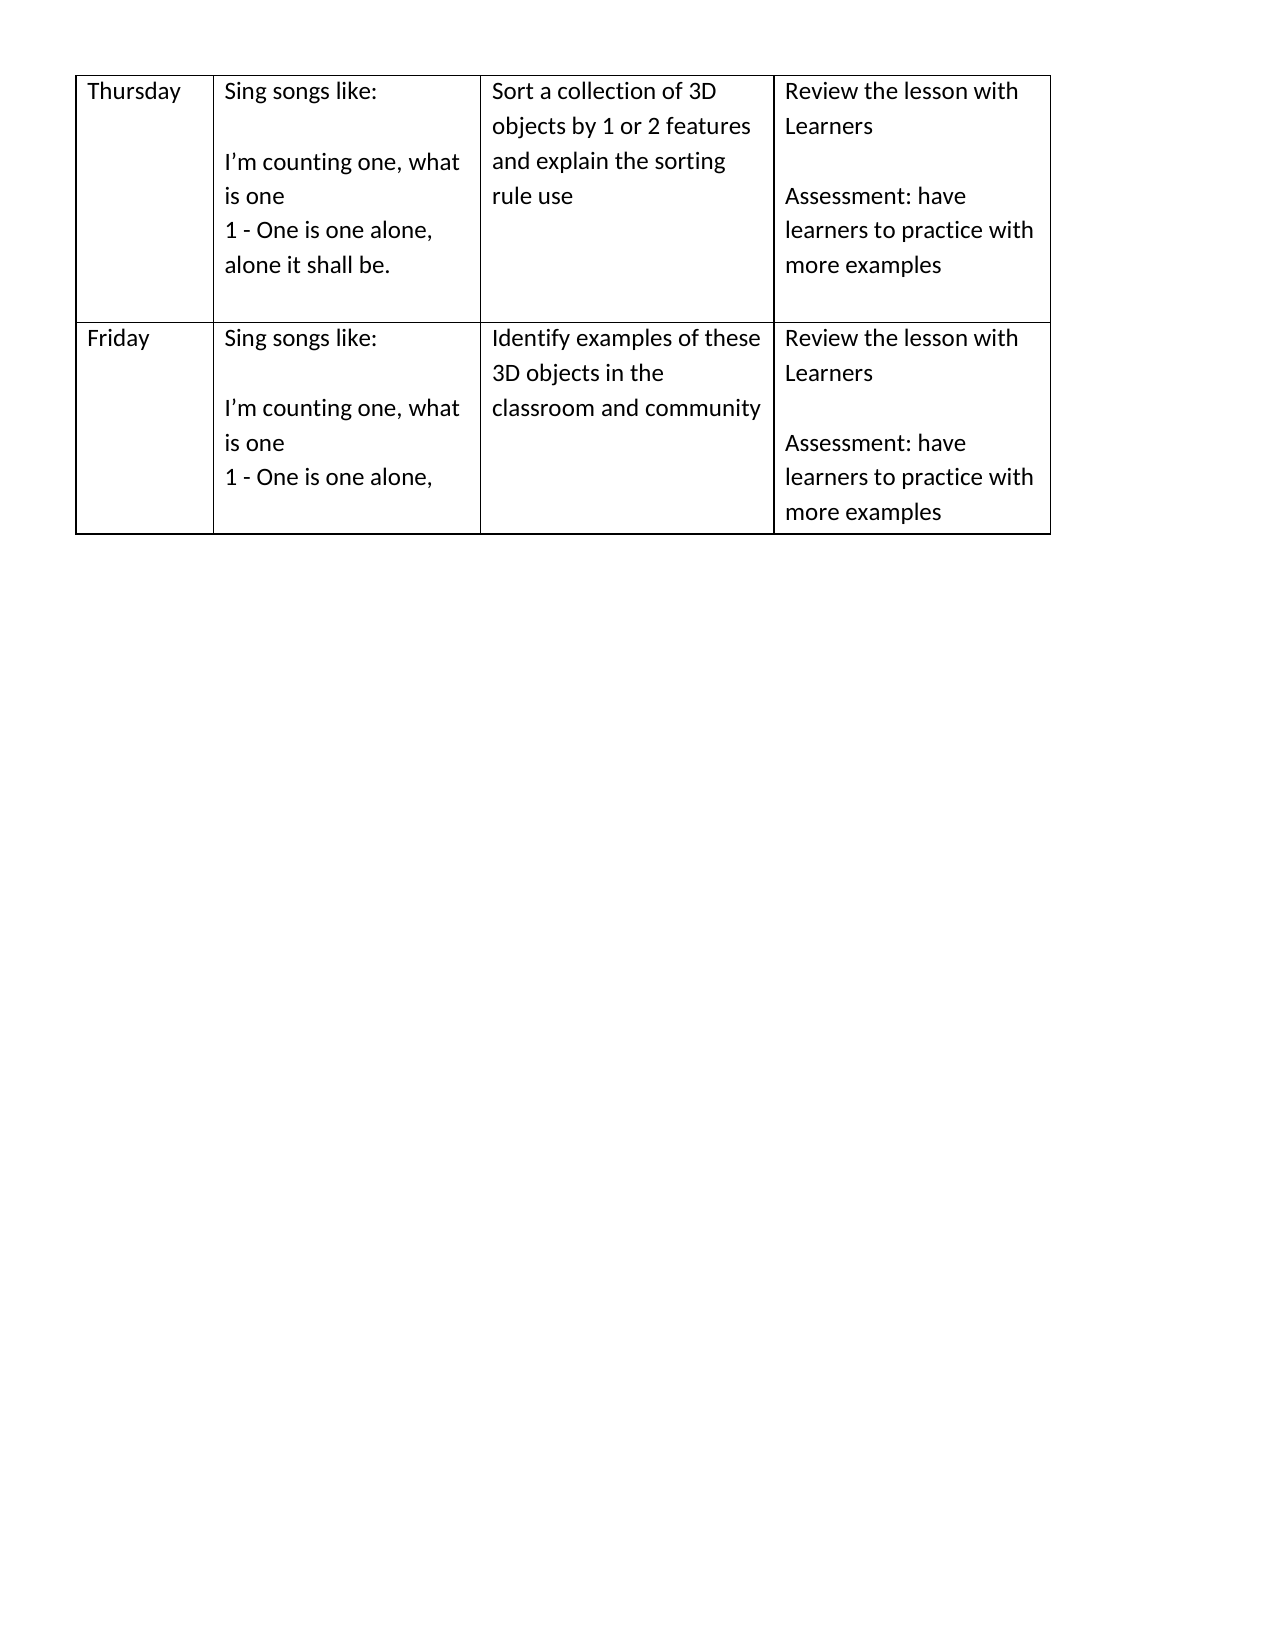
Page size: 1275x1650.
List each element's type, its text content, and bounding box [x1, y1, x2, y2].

table_cell Sing songs like: [214, 323, 480, 392]
table_cell Review the lesson with Learners [775, 323, 1050, 392]
table_header Sing songs like: [214, 76, 480, 145]
table_cell Friday [77, 323, 213, 533]
table_cell I’m counting one, what is one [214, 145, 480, 215]
table_cell Assessment: have [775, 392, 1050, 462]
table_cell Identify examples of these 3D objects in the classroom and community [481, 323, 773, 533]
table_cell I’m counting one, what is one [214, 392, 480, 462]
table_cell learners to practice with more examples [775, 462, 1050, 533]
table_cell 1 - One is one alone, alone it shall be. [214, 215, 480, 322]
table_header Thursday [77, 76, 213, 322]
table_header Sort a collection of 3D objects by 1 or 2 features and explain the sorting rule use [481, 76, 773, 322]
table_cell Assessment: have [775, 145, 1050, 215]
table_cell 1 - One is one alone, [214, 462, 480, 533]
table_header Review the lesson with Learners [775, 76, 1050, 145]
table_cell learners to practice with more examples [775, 215, 1050, 322]
